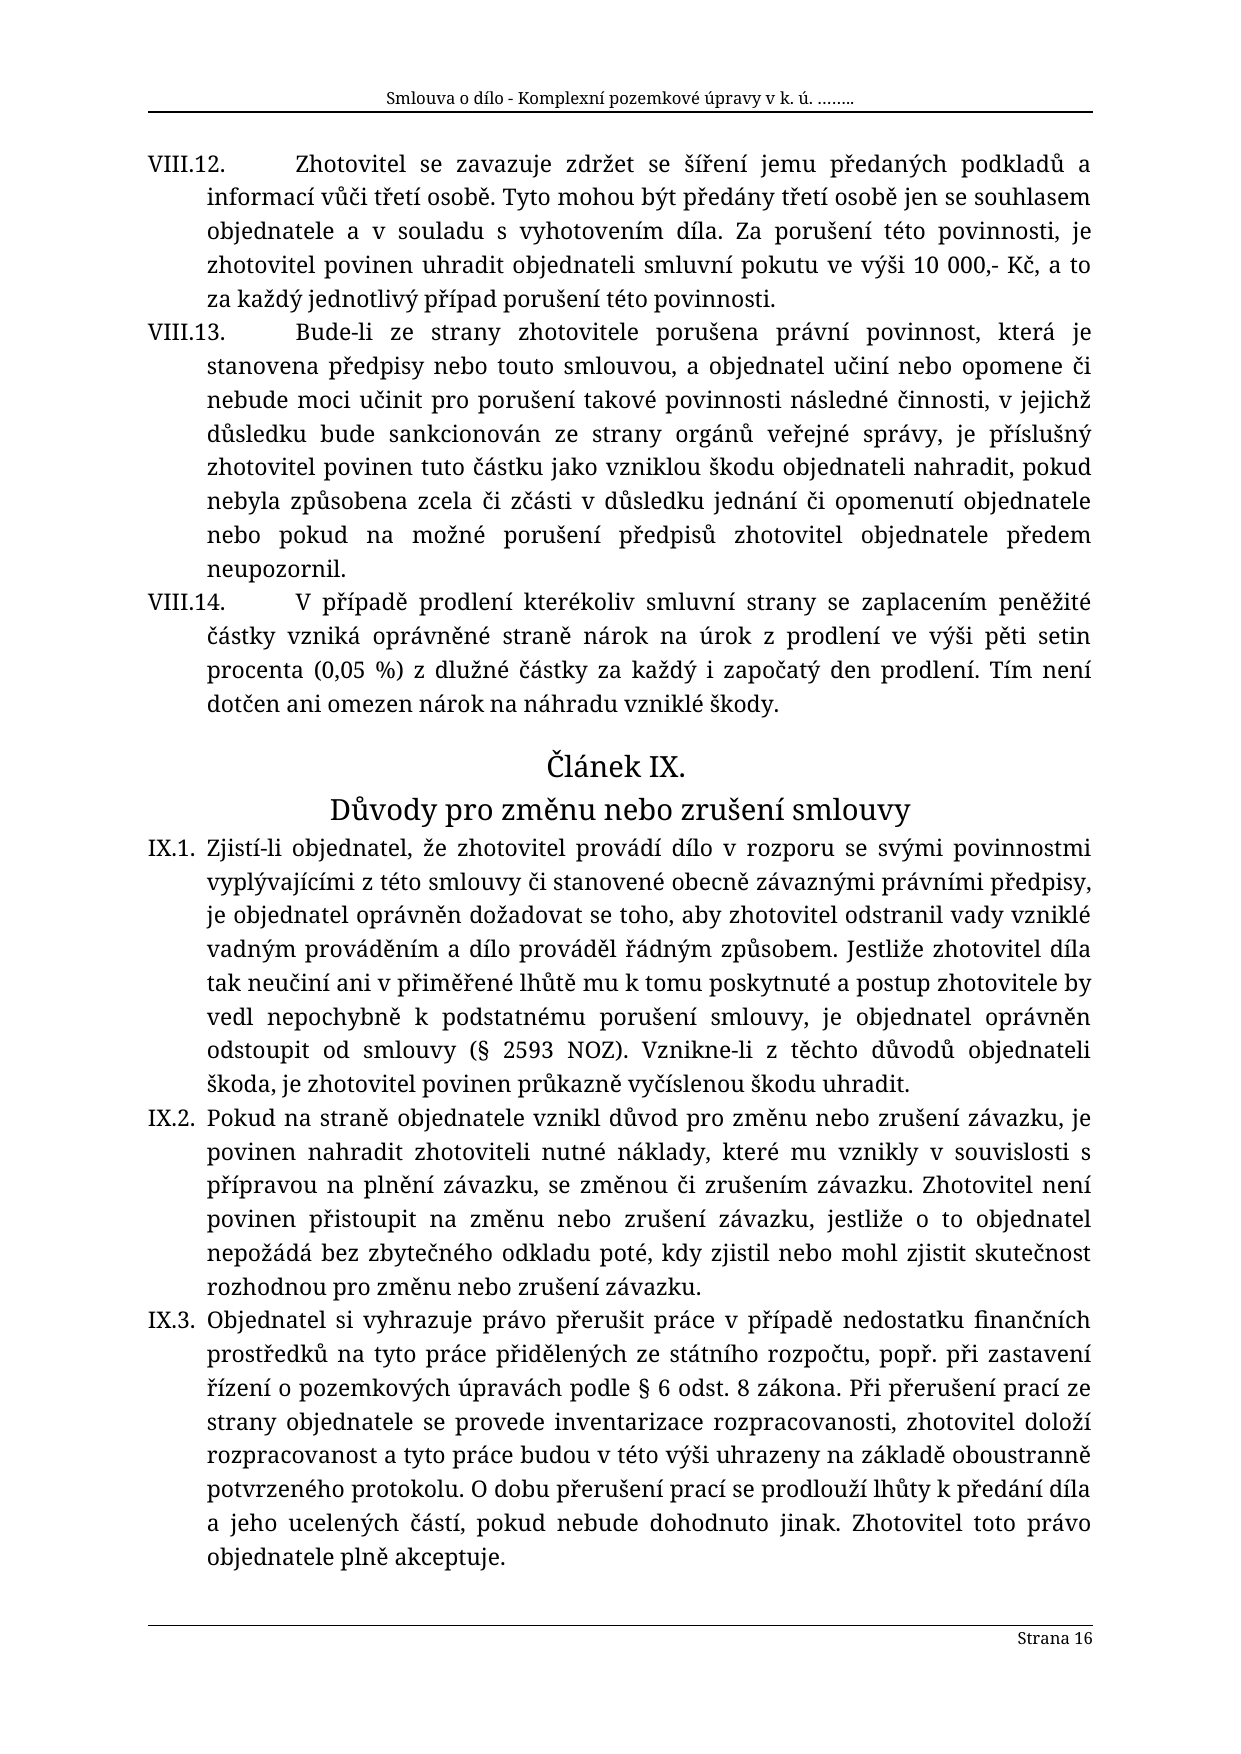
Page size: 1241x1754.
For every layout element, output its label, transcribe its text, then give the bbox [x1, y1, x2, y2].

list Objednatel si vyhrazuje právo přerušit práce v případě nedostatku finančních prostředků na tyto práce přidělených ze státního rozpočtu, popř. při zastavení řízení o pozemkových úpravách podle § 6 odst. 8 zákona. Při přerušení prací ze strany objednatele se provede inventarizace rozpracovanosti, zhotovitel doloží rozpracovanost a tyto práce budou v této výši uhrazeny na základě oboustranně potvrzeného protokolu. O dobu přerušení prací se prodlouží lhůty k předání díla a jeho ucelených částí, pokud nebude dohodnuto jinak. Zhotovitel toto právo objednatele plně akceptuje. [148, 1304, 1093, 1572]
subtitle Důvody pro změnu nebo zrušení smlouvy [148, 746, 1093, 829]
list Pokud na straně objednatele vznikl důvod pro změnu nebo zrušení závazku, je povinen nahradit zhotoviteli nutné náklady, které mu vznikly v souvislosti s přípravou na plnění závazku, se změnou či zrušením závazku. Zhotovitel není povinen přistoupit na změnu nebo zrušení závazku, jestliže o to objednatel nepožádá bez zbytečného odkladu poté, kdy zjistil nebo mohl zjistit skutečnost rozhodnou pro změnu nebo zrušení závazku. [148, 1102, 1093, 1302]
list V případě prodlení kterékoliv smluvní strany se zaplacením peněžité částky vzniká oprávněné straně nárok na úrok z prodlení ve výši pěti setin procenta (0,05 %) z dlužné částky za každý i započatý den prodlení. Tím není dotčen ani omezen nárok na náhradu vzniklé škody. [148, 586, 1093, 719]
list Zhotovitel se zavazuje zdržet se šíření jemu předaných podkladů a informací vůči třetí osobě. Tyto mohou být předány třetí osobě jen se souhlasem objednatele a v souladu s vyhotovením díla. Za porušení této povinnosti, je zhotovitel povinen uhradit objednateli smluvní pokutu ve výši 10 000,- Kč, a to za každý jednotlivý případ porušení této povinnosti. [148, 148, 1093, 314]
list Zjistí-li objednatel, že zhotovitel provádí dílo v rozporu se svými povinnostmi vyplývajícími z této smlouvy či stanovené obecně závaznými právními předpisy, je objednatel oprávněn dožadovat se toho, aby zhotovitel odstranil vady vzniklé vadným prováděním a dílo prováděl řádným způsobem. Jestliže zhotovitel díla tak neučiní ani v přiměřené lhůtě mu k tomu poskytnuté a postup zhotovitele by vedl nepochybně k podstatnému porušení smlouvy, je objednatel oprávněn odstoupit od smlouvy (§ 2593 NOZ). Vznikne-li z těchto důvodů objednateli škoda, je zhotovitel povinen průkazně vyčíslenou škodu uhradit. [148, 832, 1093, 1099]
list Bude-li ze strany zhotovitele porušena právní povinnost, která je stanovena předpisy nebo touto smlouvou, a objednatel učiní nebo opomene či nebude moci učinit pro porušení takové povinnosti následné činnosti, v jejichž důsledku bude sankcionován ze strany orgánů veřejné správy, je příslušný zhotovitel povinen tuto částku jako vzniklou škodu objednateli nahradit, pokud nebyla způsobena zcela či zčásti v důsledku jednání či opomenutí objednatele nebo pokud na možné porušení předpisů zhotovitel objednatele předem neupozornil. [148, 316, 1093, 584]
